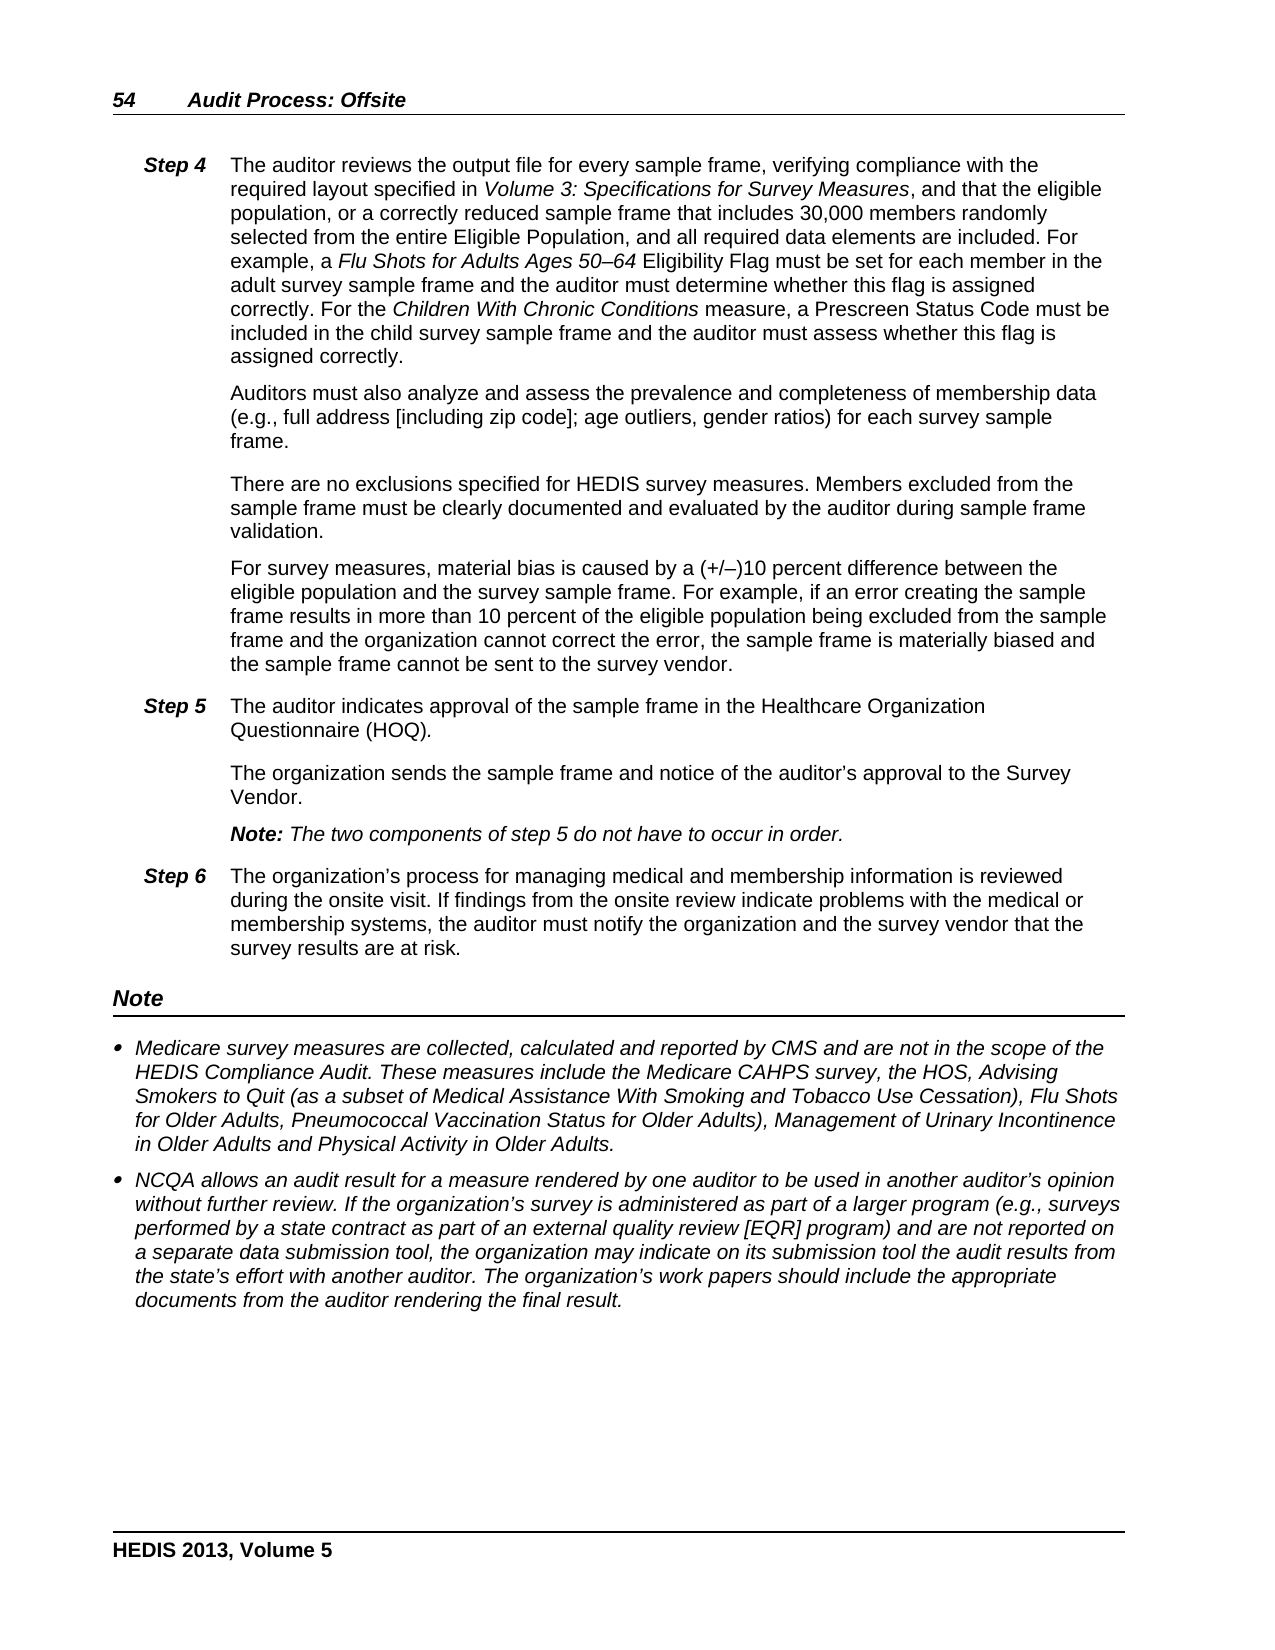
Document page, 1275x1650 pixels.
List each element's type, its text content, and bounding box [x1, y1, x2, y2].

text NCQA allows an audit result for a measure rendered by one auditor to be used in another auditor’s opinion without further review. If the organization’s survey is administered as part of a larger program (e.g., surveys performed by a state contract as part of an external quality review [EQR] program) and are not reported on a separate data submission tool, the organization may indicate on its submission tool the audit results from the state’s effort with another auditor. The organization’s work papers should include the appropriate documents from the auditor rendering the final result. [112, 1168, 1125, 1312]
text Medicare survey measures are collected, calculated and reported by CMS and are not in the scope of the HEDIS Compliance Audit. These measures include the Medicare CAHPS survey, the HOS, Advising Smokers to Quit (as a subset of Medical Assistance With Smoking and Tobacco Use Cessation), Flu Shots for Older Adults, Pneumococcal Vaccination Status for Older Adults), Management of Urinary Incontinence in Older Adults and Physical Activity in Older Adults. [112, 1036, 1125, 1156]
table_header Step 4 [94, 153, 218, 676]
table_cell The organization’s process for managing medical and membership information is reviewed during the onsite visit. If findings from the onsite review indicate problems with the medical or membership systems, the auditor must notify the organization and the survey vendor that the survey results are at risk. [218, 845, 1125, 960]
table_cell Step 6 [94, 845, 218, 960]
text Note [112, 985, 1125, 1017]
table_cell The auditor indicates approval of the sample frame in the Healthcare Organization Questionnaire (HOQ). The organization sends the sample frame and notice of the auditor’s approval to the Survey Vendor. Note: The two components of step 5 do not have to occur in order. [218, 676, 1125, 845]
table_header The auditor reviews the output file for every sample frame, verifying compliance with the required layout specified in Volume 3: Specifications for Survey Measures, and that the eligible population, or a correctly reduced sample frame that includes 30,000 members randomly selected from the entire Eligible Population, and all required data elements are included. For example, a Flu Shots for Adults Ages 50–64 Eligibility Flag must be set for each member in the adult survey sample frame and the auditor must determine whether this flag is assigned correctly. For the Children With Chronic Conditions measure, a Prescreen Status Code must be included in the child survey sample frame and the auditor must assess whether this flag is assigned correctly. Auditors must also analyze and assess the prevalence and completeness of membership data (e.g., full address [including zip code]; age outliers, gender ratios) for each survey sample frame. There are no exclusions specified for HEDIS survey measures. Members excluded from the sample frame must be clearly documented and evaluated by the auditor during sample frame validation. For survey measures, material bias is caused by a (+/–)10 percent difference between the eligible population and the survey sample frame. For example, if an error creating the sample frame results in more than 10 percent of the eligible population being excluded from the sample frame and the organization cannot correct the error, the sample frame is materially biased and the sample frame cannot be sent to the survey vendor. [218, 153, 1125, 676]
table_cell Step 5 [94, 676, 218, 845]
